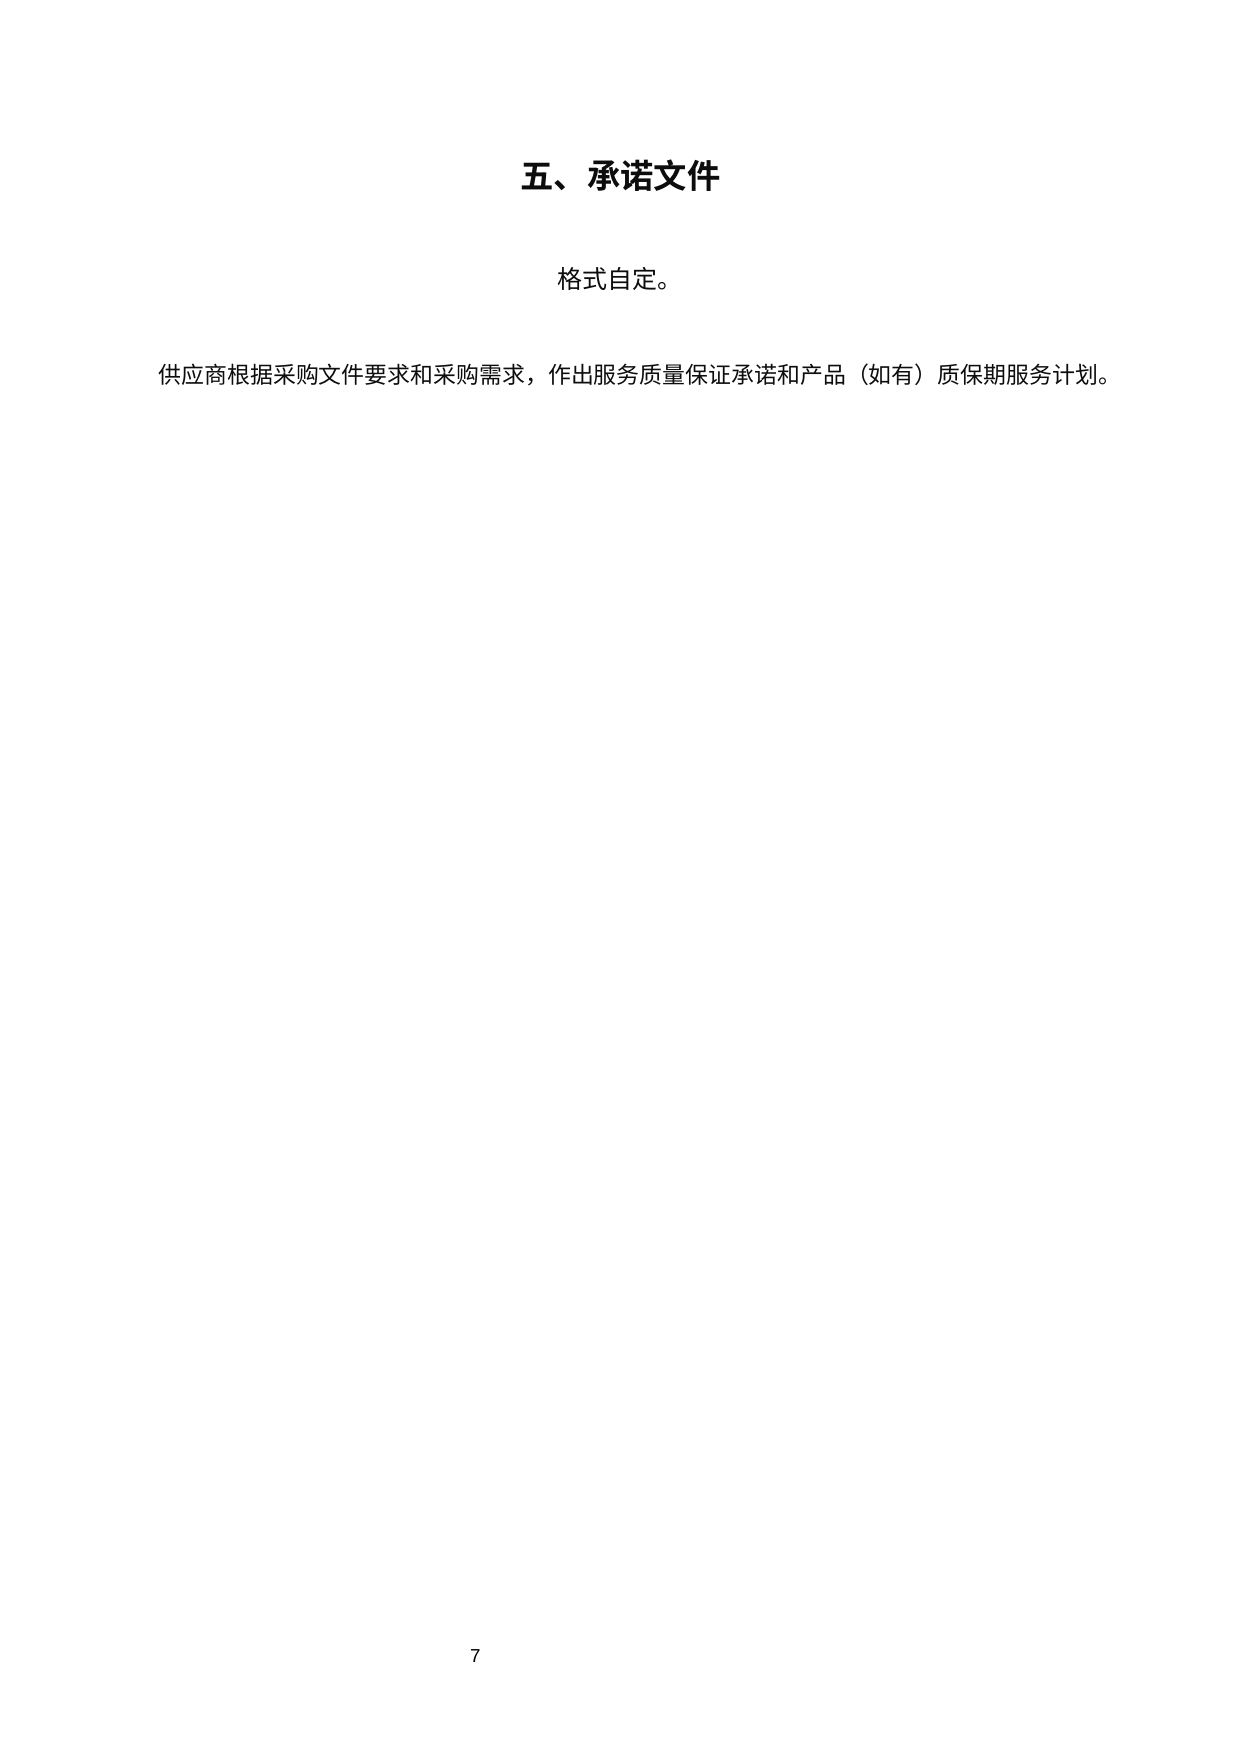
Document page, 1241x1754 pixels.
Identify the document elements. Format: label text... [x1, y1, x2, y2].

text 格式自定。 [112, 260, 1128, 296]
text 供应商根据采购文件要求和采购需求，作出服务质量保证承诺和产品（如有）质保期服务计划。 [112, 357, 1128, 390]
text 五、承诺文件 [112, 150, 1128, 198]
